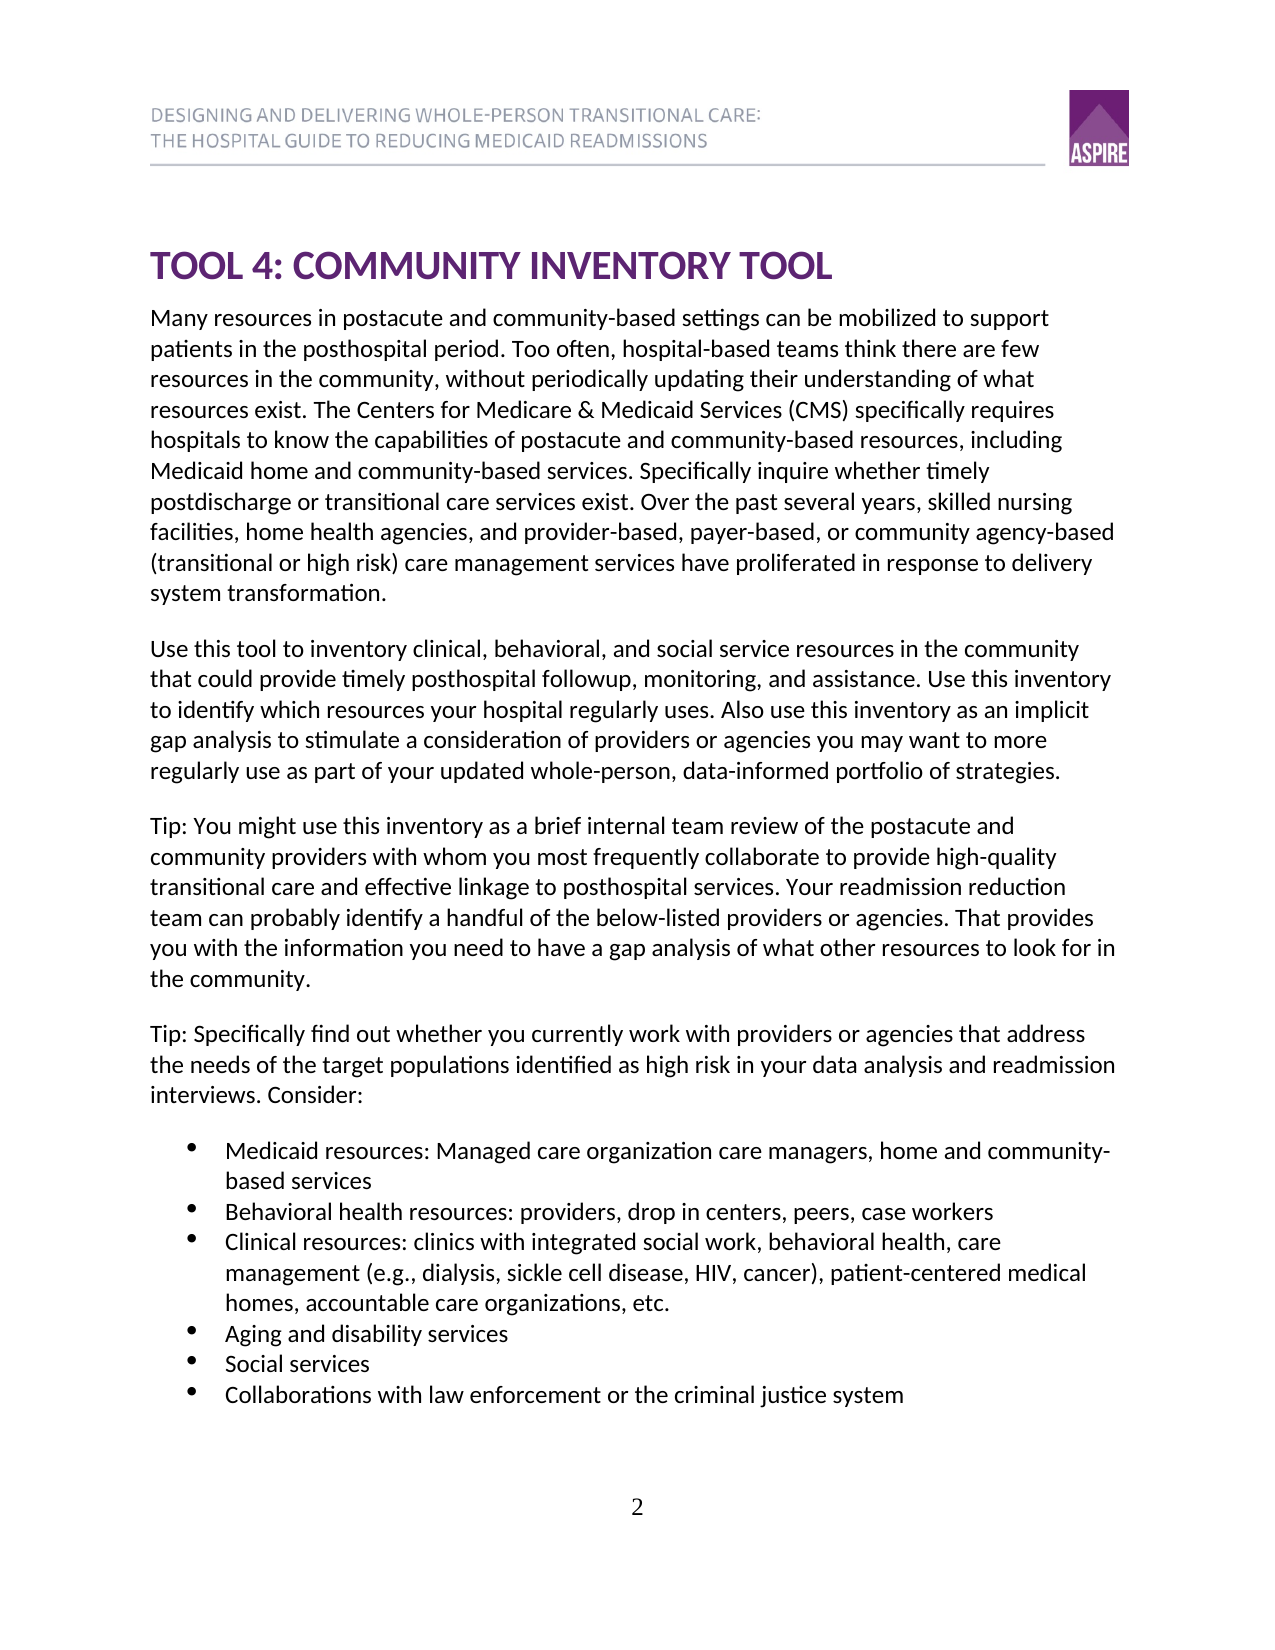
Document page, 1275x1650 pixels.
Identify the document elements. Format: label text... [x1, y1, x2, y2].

text Tip: Specifically find out whether you currently work with providers or agencies that address the needs of the target populations identified as high risk in your data analysis and readmission interviews. Consider: [150, 1018, 1125, 1110]
text Tip: You might use this inventory as a brief internal team review of the postacute and community providers with whom you most frequently collaborate to provide high-quality transitional care and effective linkage to posthospital services. Your readmission reduction team can probably identify a handful of the below-listed providers or agencies. That provides you with the information you need to have a gap analysis of what other resources to look for in the community. [150, 810, 1125, 993]
text Many resources in postacute and community-based settings can be mobilized to support patients in the posthospital period. Too often, hospital-based teams think there are few resources in the community, without periodically updating their understanding of what resources exist. The Centers for Medicare & Medicaid Services (CMS) specifically requires hospitals to know the capabilities of postacute and community-based resources, including Medicaid home and community-based services. Specifically inquire whether timely postdischarge or transitional care services exist. Over the past several years, skilled nursing facilities, home health agencies, and provider-based, payer-based, or community agency-based (transitional or high risk) care management services have proliferated in response to delivery system transformation. [150, 302, 1125, 608]
list Clinical resources: clinics with integrated social work, behavioral health, care management (e.g., dialysis, sickle cell disease, HIV, cancer), patient-centered medical homes, accountable care organizations, etc. [187, 1227, 1125, 1318]
text Use this tool to inventory clinical, behavioral, and social service resources in the community that could provide timely posthospital followup, monitoring, and assistance. Use this inventory to identify which resources your hospital regularly uses. Also use this inventory as an implicit gap analysis to stimulate a consideration of providers or agencies you may want to more regularly use as part of your updated whole-person, data-informed portfolio of strategies. [150, 633, 1125, 785]
list Behavioral health resources: providers, drop in centers, peers, case workers [187, 1196, 1125, 1227]
subtitle Tool 4: Community Inventory Tool [150, 239, 1125, 290]
picture [150, 90, 1129, 190]
list Social services [187, 1349, 1125, 1379]
list Medicaid resources: Managed care organization care managers, home and community-based services [187, 1135, 1125, 1196]
list Aging and disability services [187, 1318, 1125, 1349]
list Collaborations with law enforcement or the criminal justice system [187, 1379, 1125, 1410]
